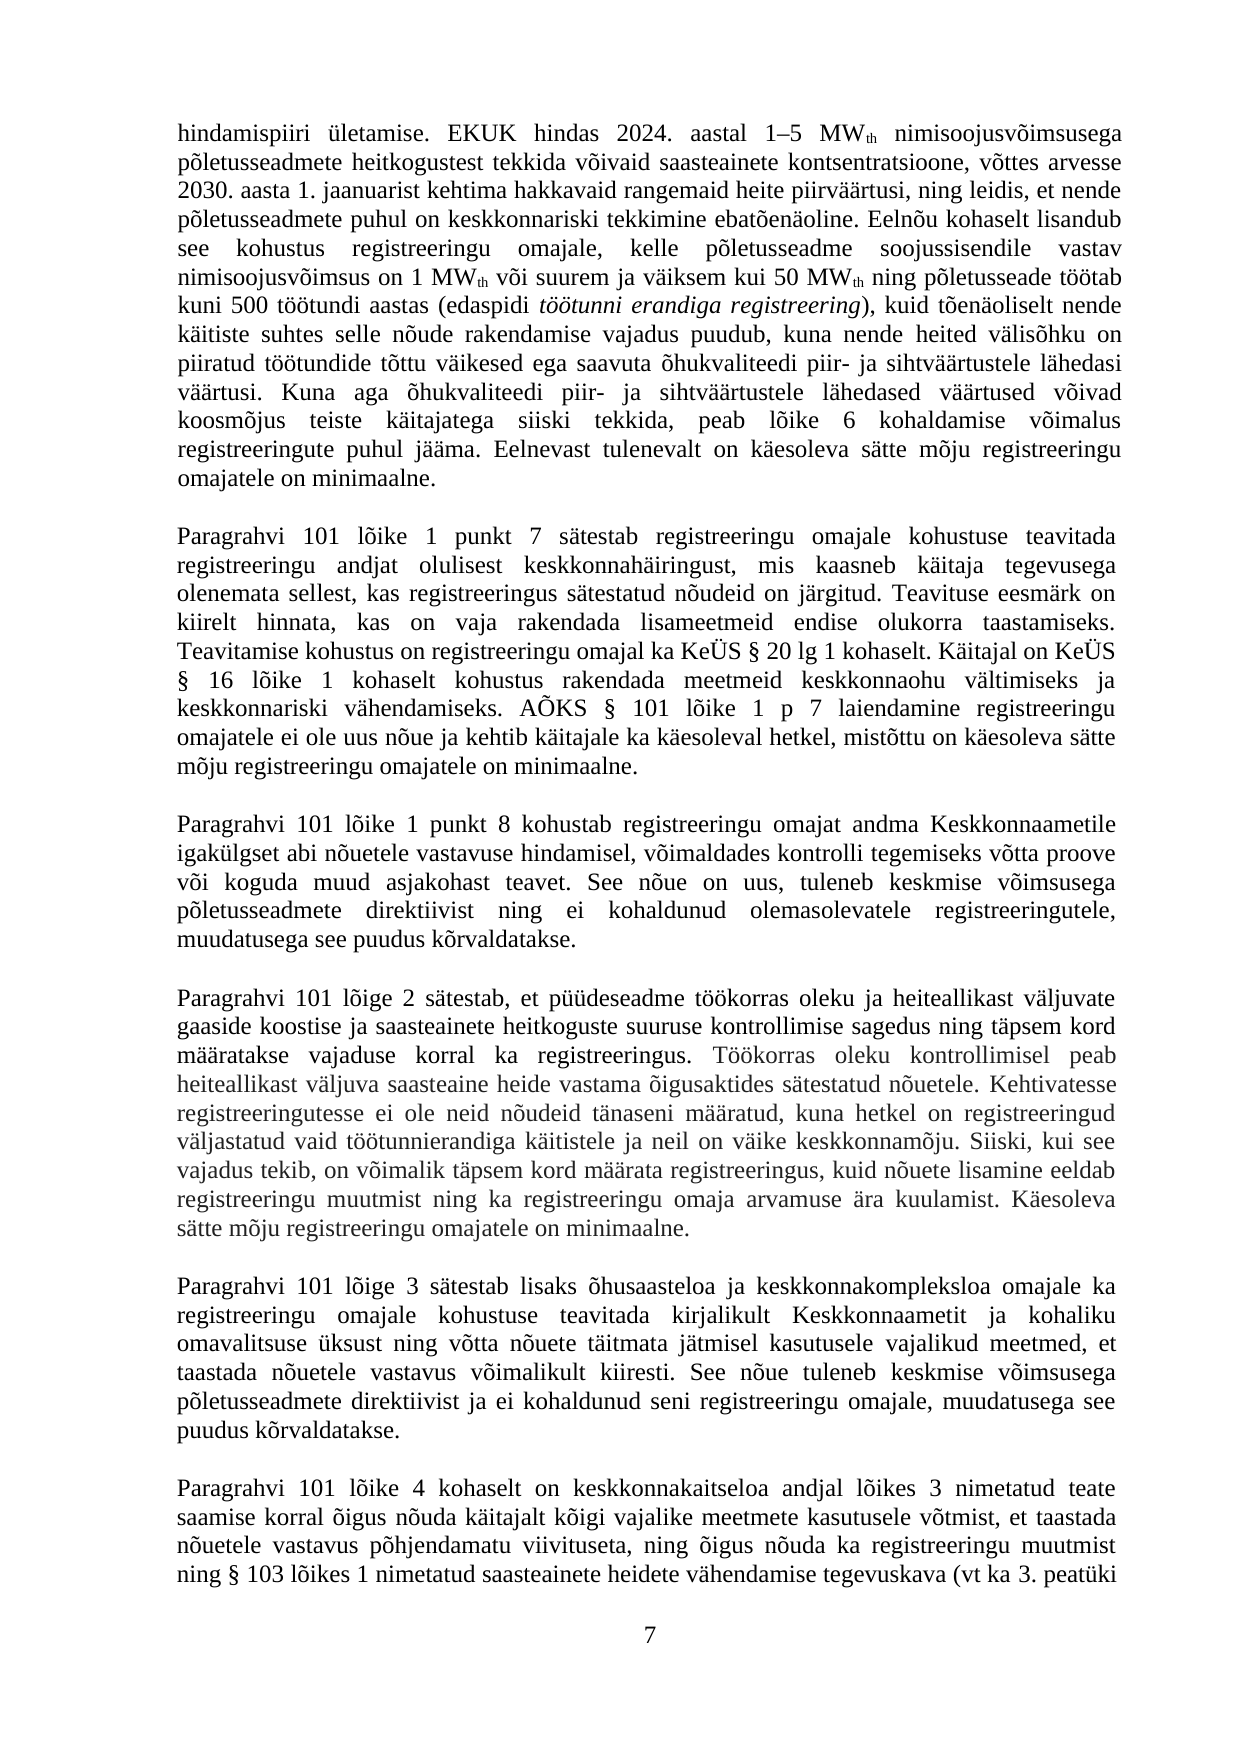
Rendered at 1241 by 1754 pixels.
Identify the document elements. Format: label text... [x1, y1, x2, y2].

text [177, 118, 1122, 492]
text Paragrahvi 101 lõige 2 sätestab, et püüdeseadme töökorras oleku ja heiteallikast väljuvate gaaside koostise ja saasteainete heitkoguste suuruse kontrollimise sagedus ning täpsem kord määratakse vajaduse korral ka registreeringus. Töökorras oleku kontrollimisel peab heiteallikast väljuva saasteaine heide vastama õigusaktides sätestatud nõuetele. Kehtivatesse registreeringutesse ei ole neid nõudeid tänaseni määratud, kuna hetkel on registreeringud väljastatud vaid töötunnierandiga käitistele ja neil on väike keskkonnamõju. Siiski, kui see vajadus tekib, on võimalik täpsem kord määrata registreeringus, kuid nõuete lisamine eeldab registreeringu muutmist ning ka registreeringu omaja arvamuse ära kuulamist. Käesoleva sätte mõju registreeringu omajatele on minimaalne. [177, 983, 1117, 1241]
text Paragrahvi 101 lõige 3 sätestab lisaks õhusaasteloa ja keskkonnakompleksloa omajale ka registreeringu omajale kohustuse teavitada kirjalikult Keskkonnaametit ja kohaliku omavalitsuse üksust ning võtta nõuete täitmata jätmisel kasutusele vajalikud meetmed, et taastada nõuetele vastavus võimalikult kiiresti. See nõue tuleneb keskmise võimsusega põletusseadmete direktiivist ja ei kohaldunud seni registreeringu omajale, muudatusega see puudus kõrvaldatakse. [177, 1271, 1117, 1443]
text Paragrahvi 101 lõike 1 punkt 7 sätestab registreeringu omajale kohustuse teavitada registreeringu andjat olulisest keskkonnahäiringust, mis kaasneb käitaja tegevusega olenemata sellest, kas registreeringus sätestatud nõudeid on järgitud. Teavituse eesmärk on kiirelt hinnata, kas on vaja rakendada lisameetmeid endise olukorra taastamiseks. Teavitamise kohustus on registreeringu omajal ka KeÜS § 20 lg 1 kohaselt. Käitajal on KeÜS § 16 lõike 1 kohaselt kohustus rakendada meetmeid keskkonnaohu vältimiseks ja keskkonnariski vähendamiseks. AÕKS § 101 lõike 1 p 7 laiendamine registreeringu omajatele ei ole uus nõue ja kehtib käitajale ka käesoleval hetkel, mistõttu on käesoleva sätte mõju registreeringu omajatele on minimaalne. [177, 521, 1117, 780]
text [177, 1473, 1117, 1588]
text Paragrahvi 101 lõike 1 punkt 8 kohustab registreeringu omajat andma Keskkonnaametile igakülgset abi nõuetele vastavuse hindamisel, võimaldades kontrolli tegemiseks võtta proove või koguda muud asjakohast teavet. See nõue on uus, tuleneb keskmise võimsusega põletusseadmete direktiivist ning ei kohaldunud olemasolevatele registreeringutele, muudatusega see puudus kõrvaldatakse. [177, 809, 1117, 953]
